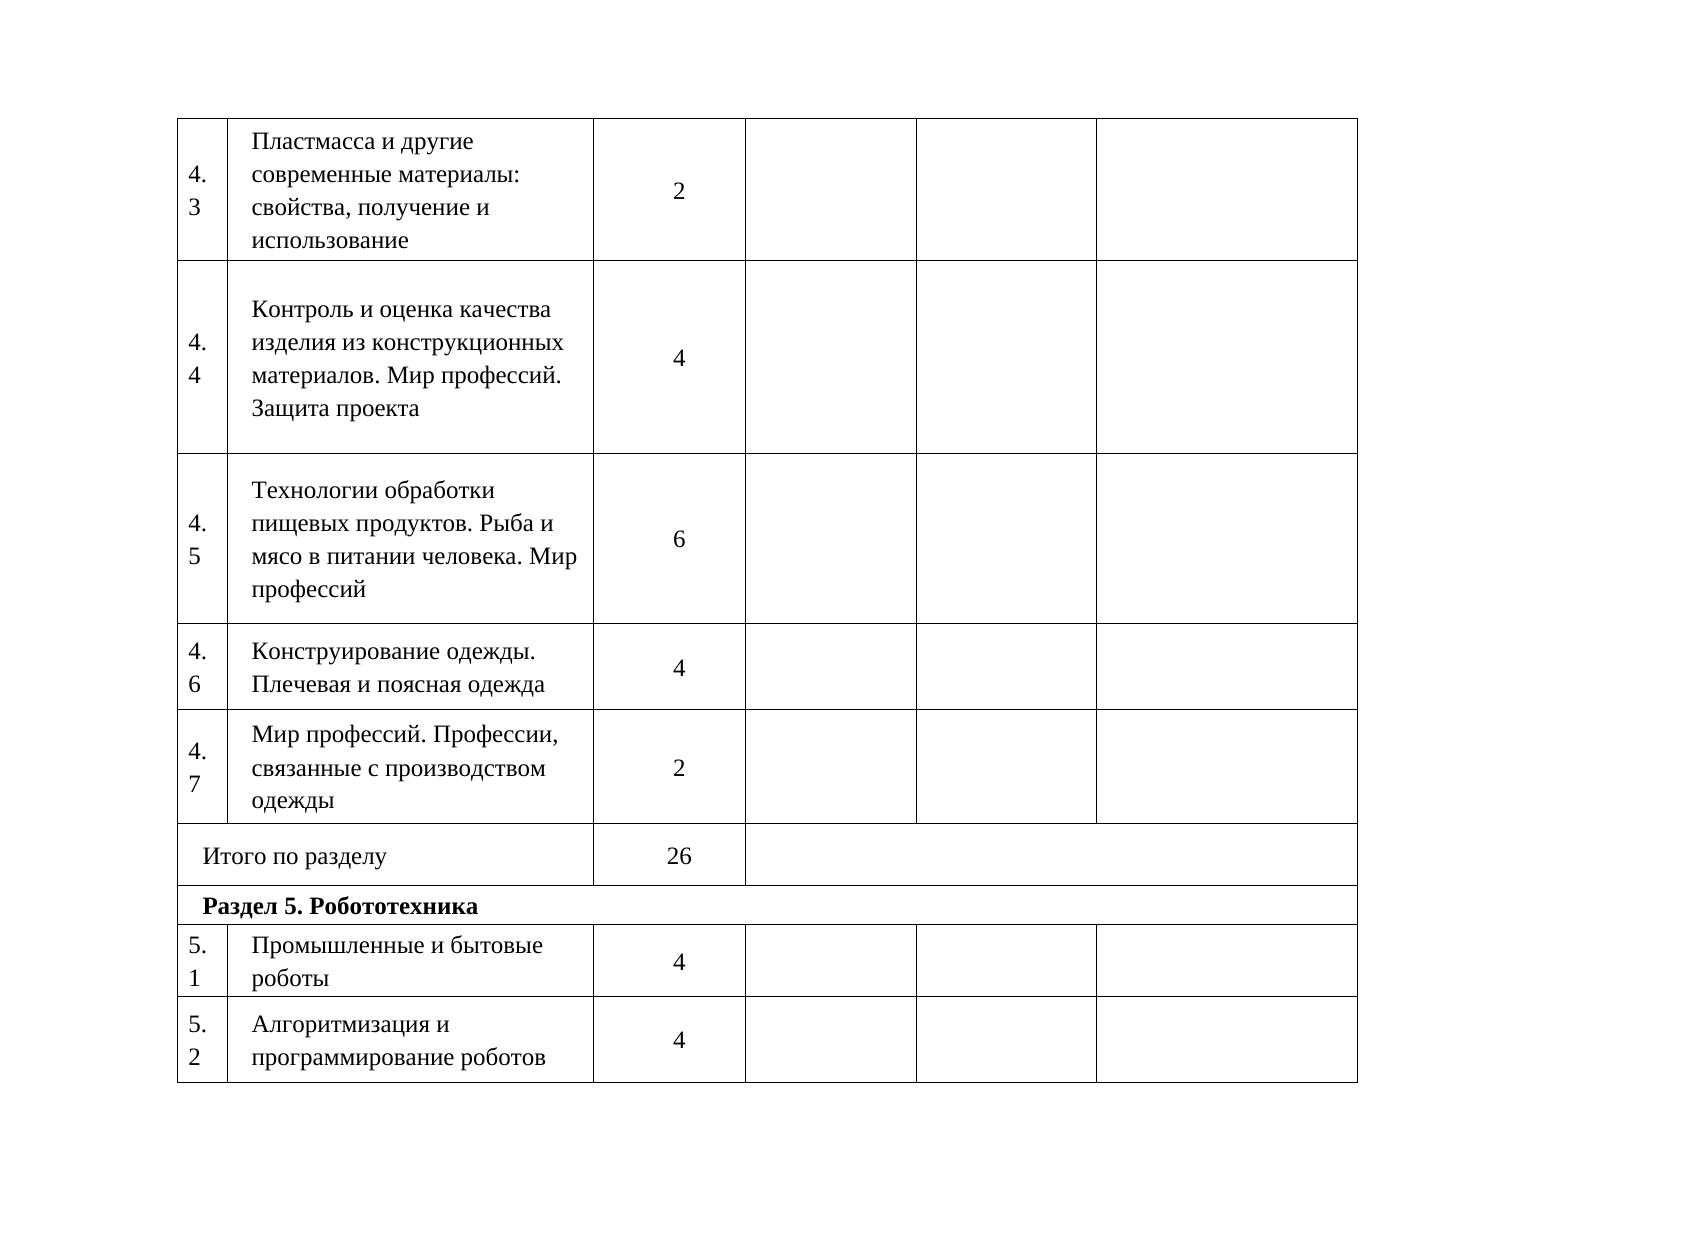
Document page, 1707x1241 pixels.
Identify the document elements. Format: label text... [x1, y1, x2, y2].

table_cell 2 [594, 710, 745, 823]
table_cell [1097, 261, 1357, 452]
table_cell [917, 925, 1096, 996]
table_cell [917, 624, 1096, 709]
table_cell [917, 710, 1096, 823]
table_cell [917, 454, 1096, 623]
table_cell 4 [594, 261, 745, 452]
table_cell [1097, 624, 1357, 709]
table_cell [746, 824, 1357, 885]
table_cell 6 [594, 454, 745, 623]
table_cell Раздел 5. Робототехника [178, 886, 1357, 924]
table_cell Конструирование одежды. Плечевая и поясная одежда [228, 624, 593, 709]
table_cell 4.3 [178, 119, 227, 260]
table_cell 2 [594, 119, 745, 260]
table_cell [746, 624, 916, 709]
table_cell 4 [594, 925, 745, 996]
table_cell [917, 261, 1096, 452]
table_cell Пластмасса и другие современные материалы: свойства, получение и использование [228, 119, 593, 260]
table_cell [1097, 997, 1357, 1082]
table_cell 4.5 [178, 454, 227, 623]
table_cell Контроль и оценка качества изделия из конструкционных материалов. Мир профессий. Защита проекта [228, 261, 593, 452]
table_cell [746, 997, 916, 1082]
table_cell Итого по разделу [178, 824, 593, 885]
table_cell 4 [594, 997, 745, 1082]
table_cell 4.7 [178, 710, 227, 823]
table_cell [1097, 710, 1357, 823]
table_cell [1097, 925, 1357, 996]
table_cell Алгоритмизация и программирование роботов [228, 997, 593, 1082]
table_cell [1097, 119, 1357, 260]
table_cell [917, 997, 1096, 1082]
table_cell 5.1 [178, 925, 227, 996]
table_cell 4.6 [178, 624, 227, 709]
table_cell Технологии обработки пищевых продуктов. Рыба и мясо в питании человека. Мир профессий [228, 454, 593, 623]
table_cell [746, 925, 916, 996]
table_cell [746, 454, 916, 623]
table_cell [1097, 454, 1357, 623]
table_cell Мир профессий. Профессии, связанные с производством одежды [228, 710, 593, 823]
table_cell [746, 710, 916, 823]
table_cell 4.4 [178, 261, 227, 452]
table_cell [917, 119, 1096, 260]
table_cell 4 [594, 624, 745, 709]
table_cell [746, 119, 916, 260]
table_cell 5.2 [178, 997, 227, 1082]
table_cell [746, 261, 916, 452]
table_cell 26 [594, 824, 745, 885]
table_cell Промышленные и бытовые роботы [228, 925, 593, 996]
